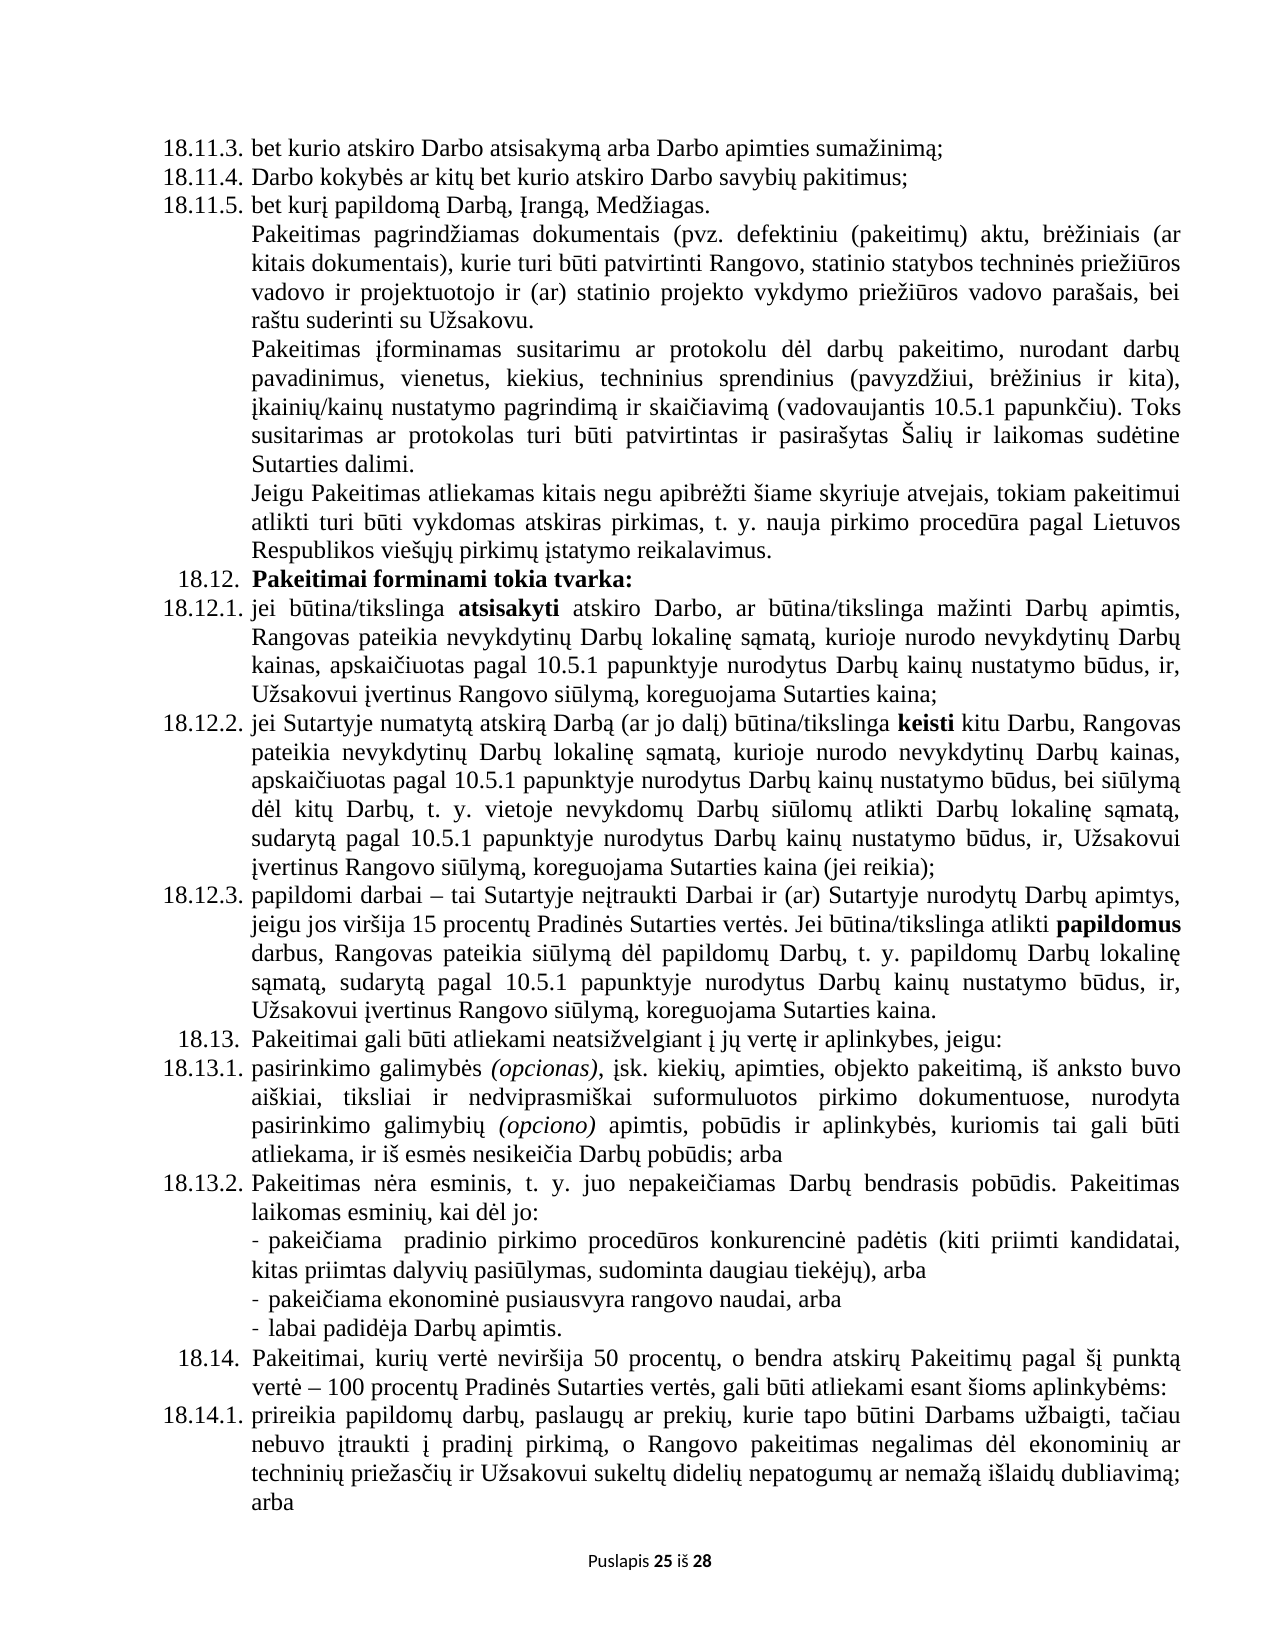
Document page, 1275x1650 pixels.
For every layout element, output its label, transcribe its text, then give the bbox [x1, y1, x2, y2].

text Pakeitimas įforminamas susitarimu ar protokolu dėl darbų pakeitimo, nurodant darbų pavadinimus, vienetus, kiekius, techninius sprendinius (pavyzdžiui, brėžinius ir kita), įkainių/kainų nustatymo pagrindimą ir skaičiavimą (vadovaujantis 10.5.1 papunkčiu). Toks susitarimas ar protokolas turi būti patvirtintas ir pasirašytas Šalių ir laikomas sudėtine Sutarties dalimi. [251, 334, 1181, 478]
list jei Sutartyje numatytą atskirą Darbą (ar jo dalį) būtina/tikslinga keisti kitu Darbu, Rangovas pateikia nevykdytinų Darbų lokalinę sąmatą, kurioje nurodo nevykdytinų Darbų kainas, apskaičiuotas pagal 10.5.1 papunktyje nurodytus Darbų kainų nustatymo būdus, bei siūlymą dėl kitų Darbų, t. y. vietoje nevykdomų Darbų siūlomų atlikti Darbų lokalinę sąmatą, sudarytą pagal 10.5.1 papunktyje nurodytus Darbų kainų nustatymo būdus, ir, Užsakovui įvertinus Rangovo siūlymą, koreguojama Sutarties kaina (jei reikia); [162, 708, 1181, 880]
list Pakeitimai forminami tokia tvarka: [177, 564, 1181, 593]
text Pakeitimas pagrindžiamas dokumentais (pvz. defektiniu (pakeitimų) aktu, brėžiniais (ar kitais dokumentais), kurie turi būti patvirtinti Rangovo, statinio statybos techninės priežiūros vadovo ir projektuotojo ir (ar) statinio projekto vykdymo priežiūros vadovo parašais, bei raštu suderinti su Užsakovu. [251, 219, 1181, 334]
list bet kurį papildomą Darbą, Įrangą, Medžiagas. [162, 190, 1181, 219]
list Pakeitimai gali būti atliekami neatsižvelgiant į jų vertę ir aplinkybes, jeigu: [177, 1024, 1181, 1053]
list pakeičiama pradinio pirkimo procedūros konkurencinė padėtis (kiti priimti kandidatai, kitas priimtas dalyvių pasiūlymas, sudominta daugiau tiekėjų), arba [251, 1225, 1181, 1284]
list Darbo kokybės ar kitų bet kurio atskiro Darbo savybių pakitimus; [162, 162, 1181, 190]
list prireikia papildomų darbų, paslaugų ar prekių, kurie tapo būtini Darbams užbaigti, tačiau nebuvo įtraukti į pradinį pirkimą, o Rangovo pakeitimas negalimas dėl ekonominių ar techninių priežasčių ir Užsakovui sukeltų didelių nepatogumų ar nemažą išlaidų dubliavimą; arba [162, 1400, 1181, 1515]
list labai padidėja Darbų apimtis. [251, 1313, 1181, 1343]
list Pakeitimas nėra esminis, t. y. juo nepakeičiamas Darbų bendrasis pobūdis. Pakeitimas laikomas esminių, kai dėl jo: [162, 1168, 1181, 1225]
list Pakeitimai, kurių vertė neviršija 50 procentų, o bendra atskirų Pakeitimų pagal šį punktą vertė – 100 procentų Pradinės Sutarties vertės, gali būti atliekami esant šioms aplinkybėms: [177, 1343, 1181, 1400]
list pasirinkimo galimybės (opcionas), įsk. kiekių, apimties, objekto pakeitimą, iš anksto buvo aiškiai, tiksliai ir nedviprasmiškai suformuluotos pirkimo dokumentuose, nurodyta pasirinkimo galimybių (opciono) apimtis, pobūdis ir aplinkybės, kuriomis tai gali būti atliekama, ir iš esmės nesikeičia Darbų pobūdis; arba [162, 1053, 1181, 1168]
list pakeičiama ekonominė pusiausvyra rangovo naudai, arba [251, 1284, 1181, 1313]
list bet kurio atskiro Darbo atsisakymą arba Darbo apimties sumažinimą; [162, 133, 1181, 162]
text Jeigu Pakeitimas atliekamas kitais negu apibrėžti šiame skyriuje atvejais, tokiam pakeitimui atlikti turi būti vykdomas atskiras pirkimas, t. y. nauja pirkimo procedūra pagal Lietuvos Respublikos viešųjų pirkimų įstatymo reikalavimus. [251, 478, 1181, 564]
list jei būtina/tikslinga atsisakyti atskiro Darbo, ar būtina/tikslinga mažinti Darbų apimtis, Rangovas pateikia nevykdytinų Darbų lokalinę sąmatą, kurioje nurodo nevykdytinų Darbų kainas, apskaičiuotas pagal 10.5.1 papunktyje nurodytus Darbų kainų nustatymo būdus, ir, Užsakovui įvertinus Rangovo siūlymą, koreguojama Sutarties kaina; [162, 593, 1181, 708]
list papildomi darbai – tai Sutartyje neįtraukti Darbai ir (ar) Sutartyje nurodytų Darbų apimtys, jeigu jos viršija 15 procentų Pradinės Sutarties vertės. Jei būtina/tikslinga atlikti papildomus darbus, Rangovas pateikia siūlymą dėl papildomų Darbų, t. y. papildomų Darbų lokalinę sąmatą, sudarytą pagal 10.5.1 papunktyje nurodytus Darbų kainų nustatymo būdus, ir, Užsakovui įvertinus Rangovo siūlymą, koreguojama Sutarties kaina. [162, 880, 1181, 1024]
